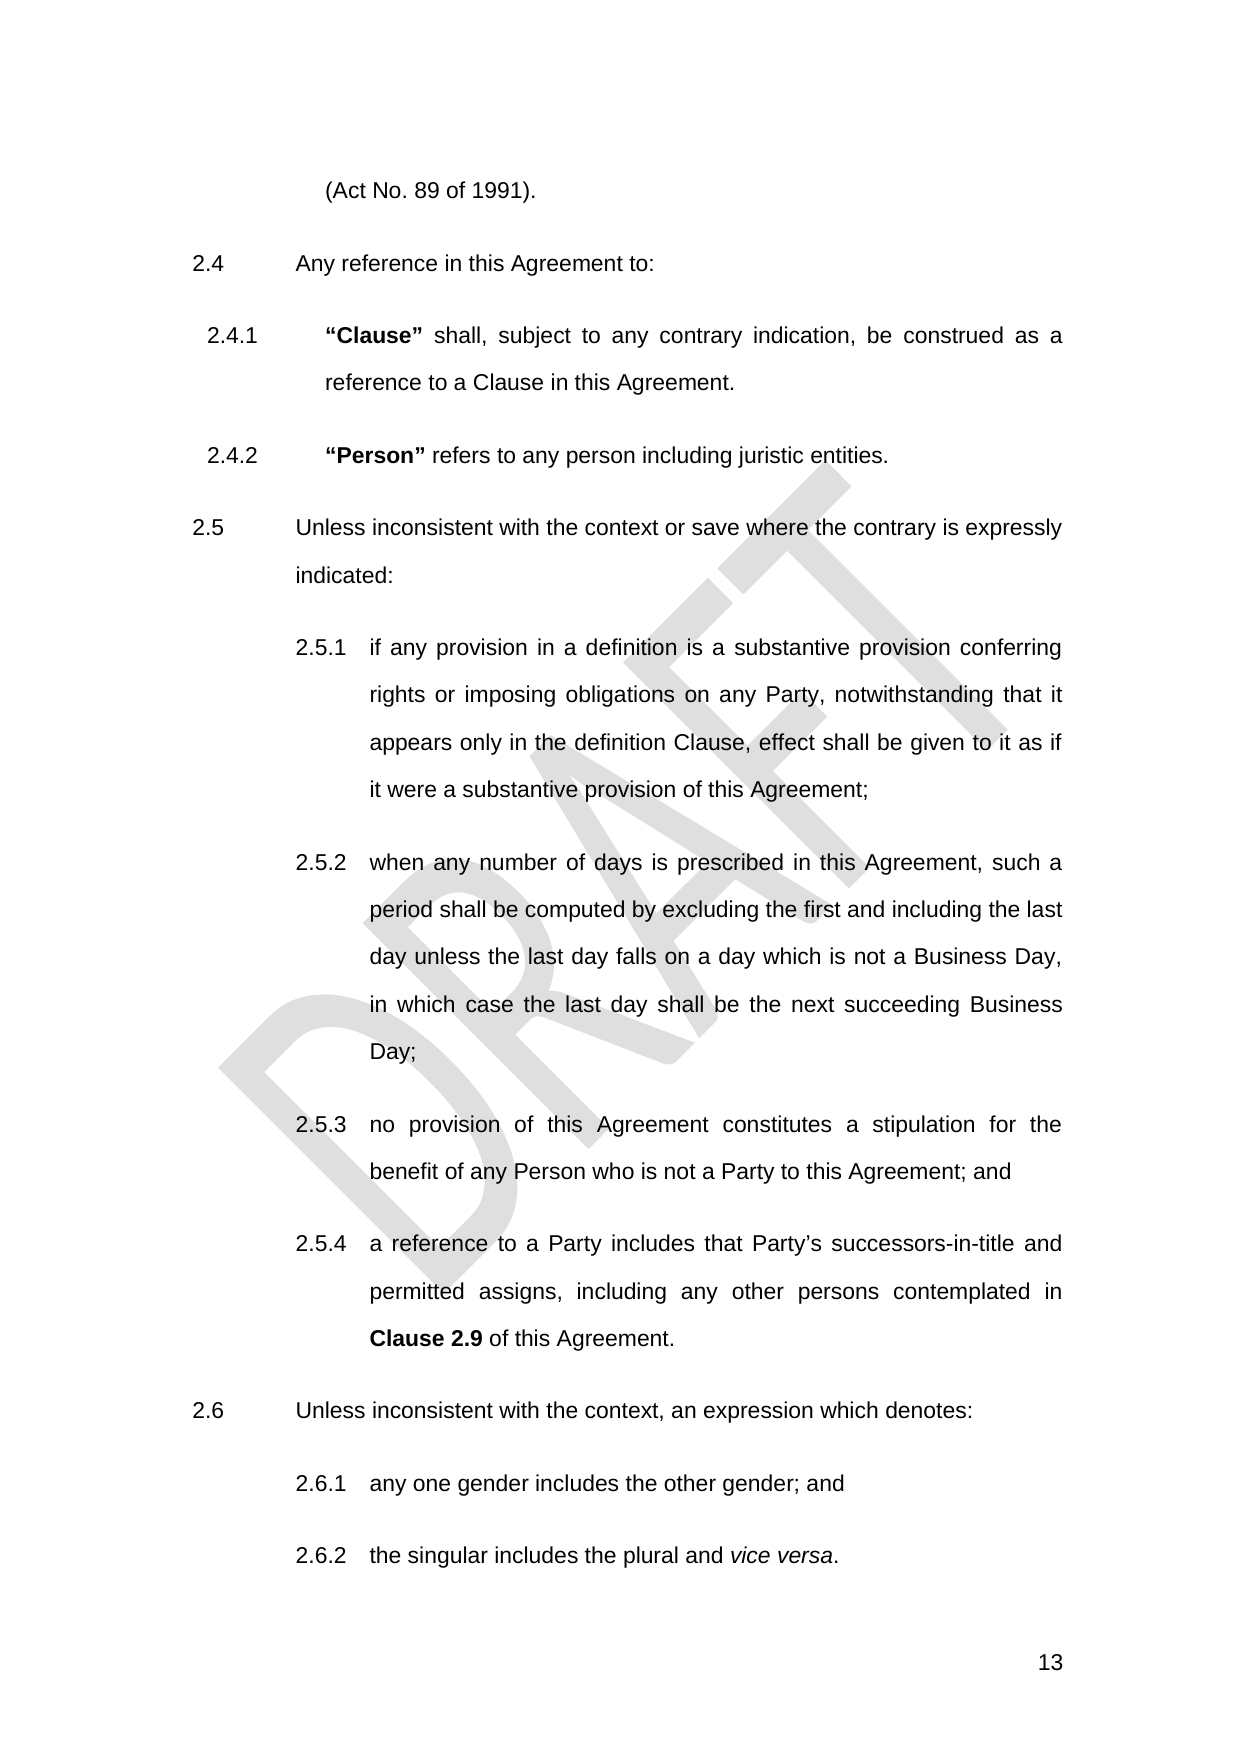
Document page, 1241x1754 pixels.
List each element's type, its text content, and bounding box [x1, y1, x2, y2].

text no provision of this Agreement constitutes a stipulation for the benefit of any Person who is not a Party to this Agreement; and [295, 1111, 1063, 1184]
text the singular includes the plural and vice versa. [295, 1542, 1063, 1569]
text a reference to a Party includes that Party’s successors-in-title and permitted assigns, including any other persons contemplated in Clause 1.8 of this Agreement. [295, 1230, 1063, 1351]
text any one gender includes the other gender; and [295, 1470, 1063, 1496]
text “Person” refers to any person including juristic entities. [207, 442, 1063, 468]
text Unless inconsistent with the context or save where the contrary is expressly indicated: [192, 514, 1063, 588]
text when any number of days is prescribed in this Agreement, such a period shall be computed by excluding the first and including the last day unless the last day falls on a day which is not a Business Day, in which case the last day shall be the next succeeding Business Day; [295, 848, 1063, 1064]
text Any reference in this Agreement to: [192, 249, 1063, 276]
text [207, 177, 1063, 203]
text if any provision in a definition is a substantive provision conferring rights or imposing obligations on any Party, notwithstanding that it appears only in the definition Clause, effect shall be given to it as if it were a substantive provision of this Agreement; [295, 634, 1063, 802]
text “Clause” shall, subject to any contrary indication, be construed as a reference to a Clause in this Agreement. [207, 322, 1063, 396]
text Unless inconsistent with the context, an expression which denotes: [192, 1397, 1063, 1424]
